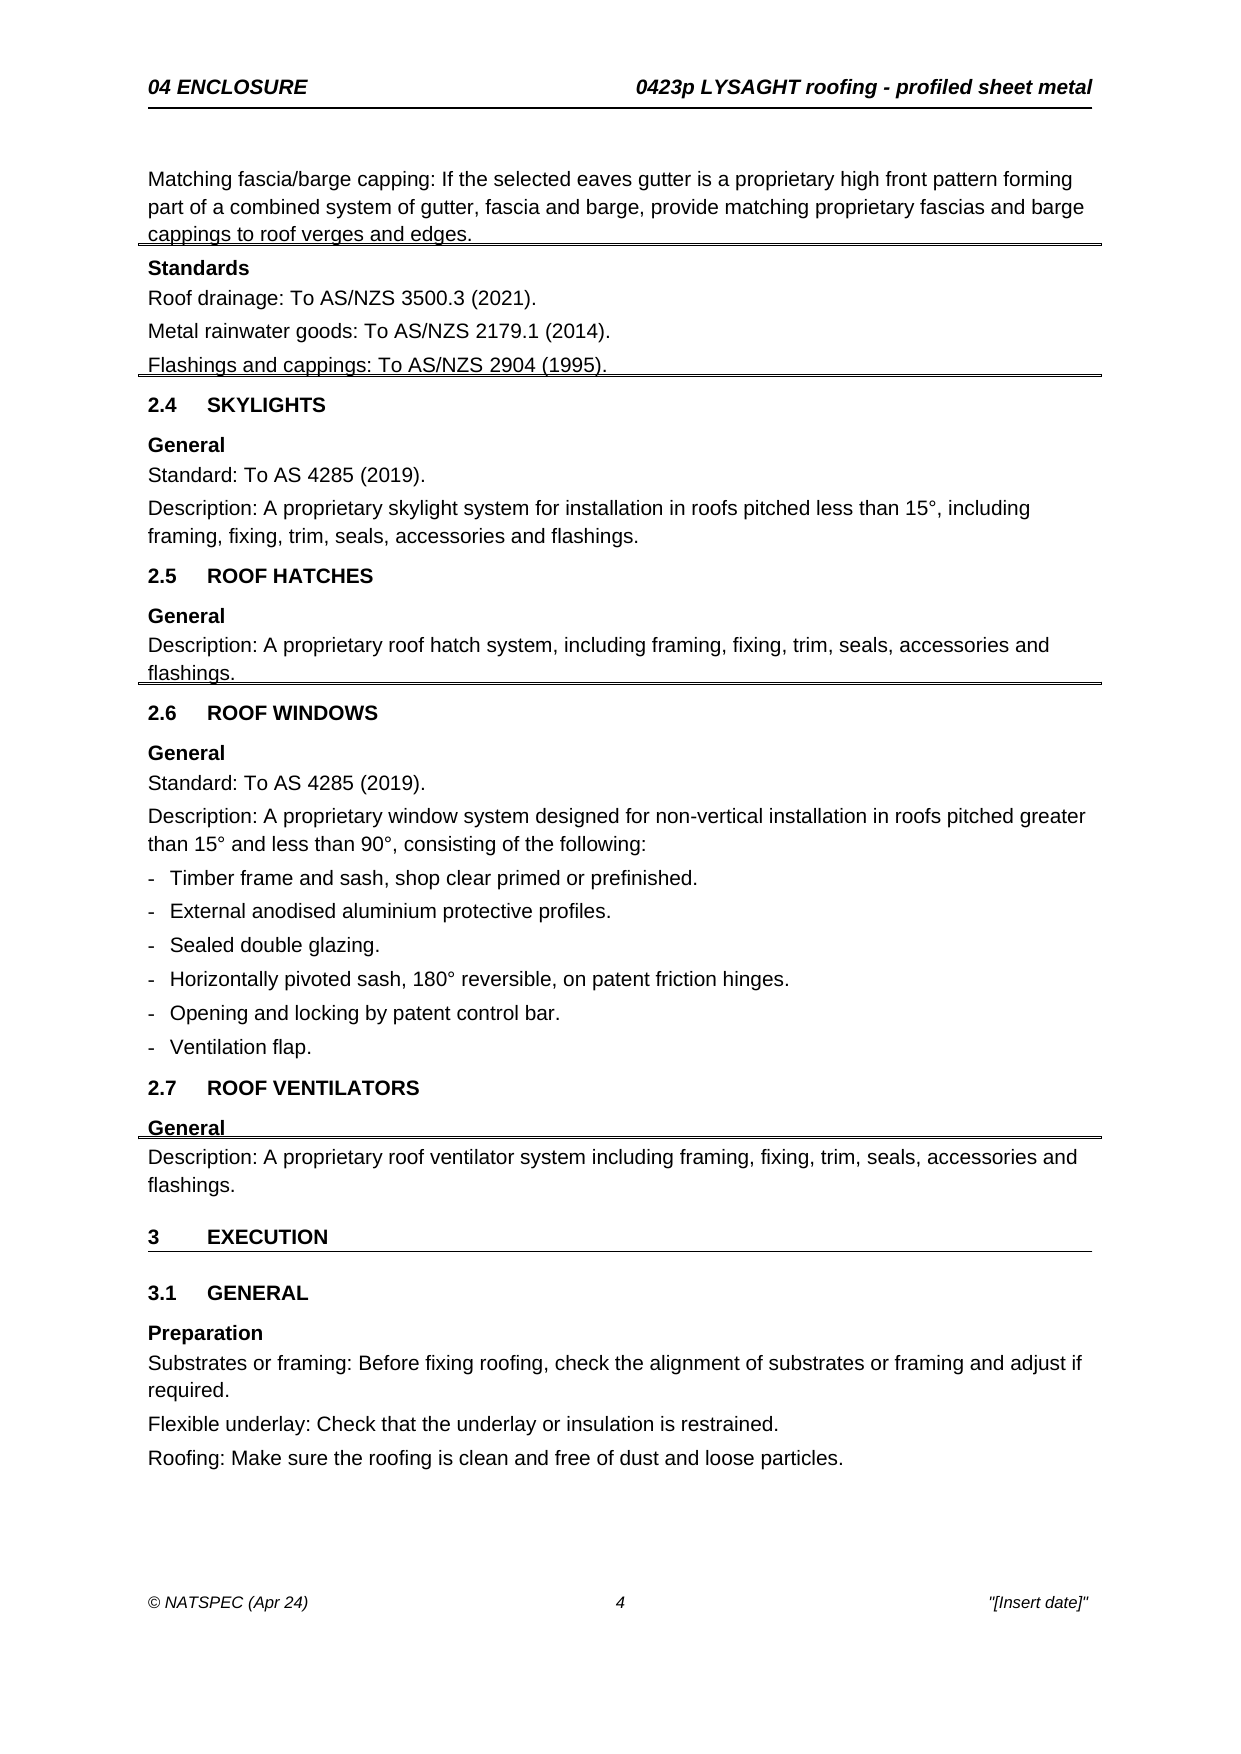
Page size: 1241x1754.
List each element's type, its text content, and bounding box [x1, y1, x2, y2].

subtitle General [148, 604, 1092, 628]
text Metal rainwater goods: To AS/NZS 2179.1 (2014). [148, 319, 1092, 343]
text Sealed double glazing. [148, 933, 1092, 957]
subtitle General [148, 1115, 1092, 1136]
subtitle General [148, 741, 1092, 765]
text Matching fascia/barge capping: If the selected eaves gutter is a proprietary high front pattern forming part of a combined system of gutter, fascia and barge, provide matching proprietary fascias and barge cappings to roof verges and edges. [148, 167, 1092, 243]
subtitle Roof ventilators [148, 1075, 1092, 1099]
text Ventilation flap. [148, 1035, 1092, 1059]
text Standard: To AS 4285 (2019). [148, 462, 1092, 486]
text Description: A proprietary window system designed for non-vertical installation in roofs pitched greater than 15° and less than 90°, consisting of the following: [148, 804, 1092, 856]
subtitle General [148, 1281, 1092, 1305]
text Horizontally pivoted sash, 180° reversible, on patent friction hinges. [148, 967, 1092, 991]
subtitle Execution [148, 1225, 1092, 1251]
text Description: A proprietary roof ventilator system including framing, fixing, trim, seals, accessories and flashings. [148, 1145, 1092, 1196]
text Description: A proprietary roof hatch system, including framing, fixing, trim, seals, accessories and flashings. [148, 633, 1092, 682]
subtitle Preparation [148, 1321, 1092, 1345]
subtitle General [148, 433, 1092, 457]
text Substrates or framing: Before fixing roofing, check the alignment of substrates or framing and adjust if required. [148, 1351, 1092, 1402]
text Flashings and cappings: To AS/NZS 2904 (1995). [148, 353, 1092, 374]
subtitle Skylights [148, 393, 1092, 417]
subtitle Roof hatches [148, 564, 1092, 588]
subtitle Standards [148, 256, 1092, 280]
text Standard: To AS 4285 (2019). [148, 770, 1092, 794]
text Opening and locking by patent control bar. [148, 1001, 1092, 1025]
text Timber frame and sash, shop clear primed or prefinished. [148, 865, 1092, 889]
text External anodised aluminium protective profiles. [148, 899, 1092, 923]
text Roofing: Make sure the roofing is clean and free of dust and loose particles. [148, 1446, 1092, 1469]
text Description: A proprietary skylight system for installation in roofs pitched less than 15°, including framing, fixing, trim, seals, accessories and flashings. [148, 496, 1092, 548]
text Roof drainage: To AS/NZS 3500.3 (2021). [148, 285, 1092, 309]
subtitle Roof windows [148, 701, 1092, 725]
text Flexible underlay: Check that the underlay or insulation is restrained. [148, 1412, 1092, 1436]
